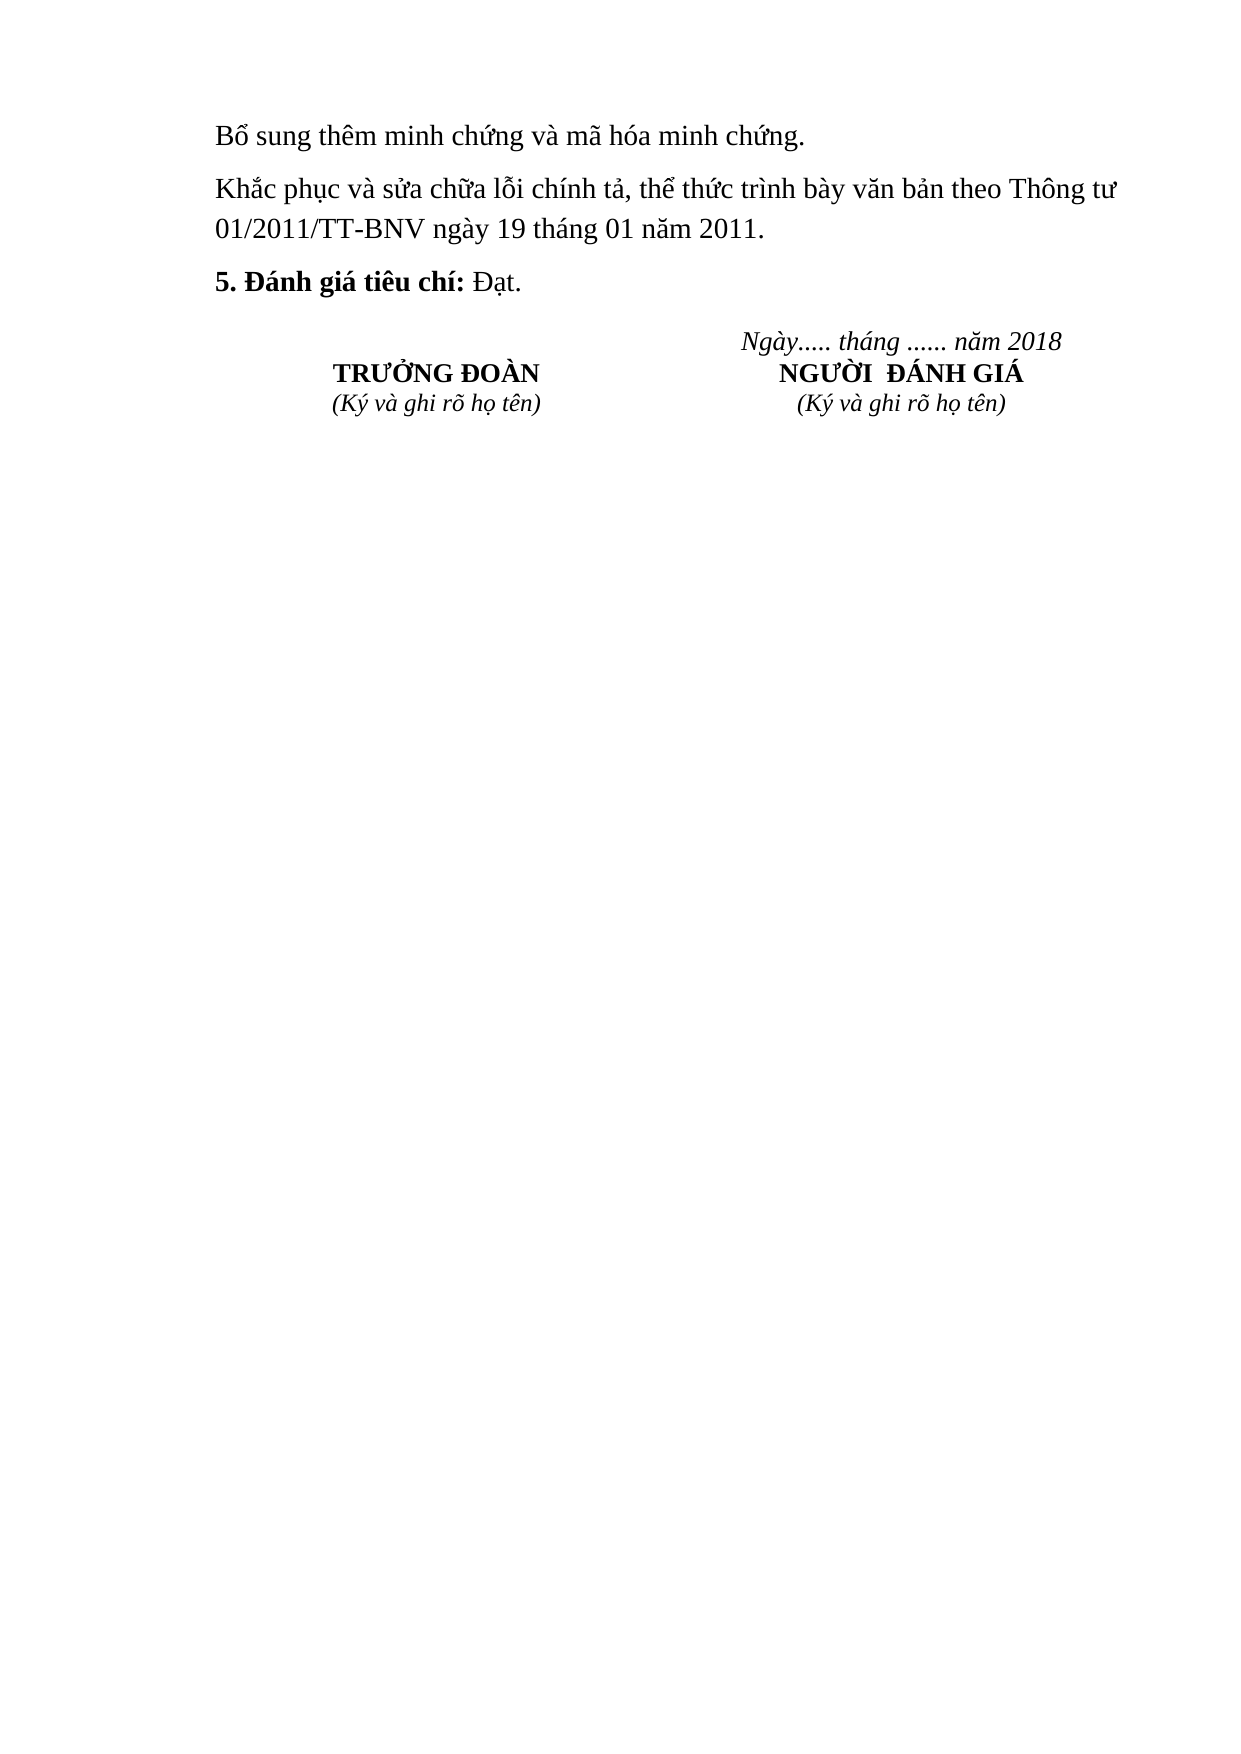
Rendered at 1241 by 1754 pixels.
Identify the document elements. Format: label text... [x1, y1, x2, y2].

text Bổ sung thêm minh chứng và mã hóa minh chứng. [215, 118, 1122, 152]
table_header Ngày..... tháng ...... năm 2018 NGƯỜI ĐÁNH GIÁ (Ký và ghi rõ họ tên) [669, 326, 1133, 417]
table_header TRƯỞNG ĐOÀN (Ký và ghi rõ họ tên) [204, 326, 669, 417]
text Khắc phục và sửa chữa lỗi chính tả, thể thức trình bày văn bản theo Thông tư 01/2011/TT-BNV ngày 19 tháng 01 năm 2011. [215, 171, 1122, 244]
text 5. Đánh giá tiêu chí: Đạt. [177, 264, 1122, 297]
